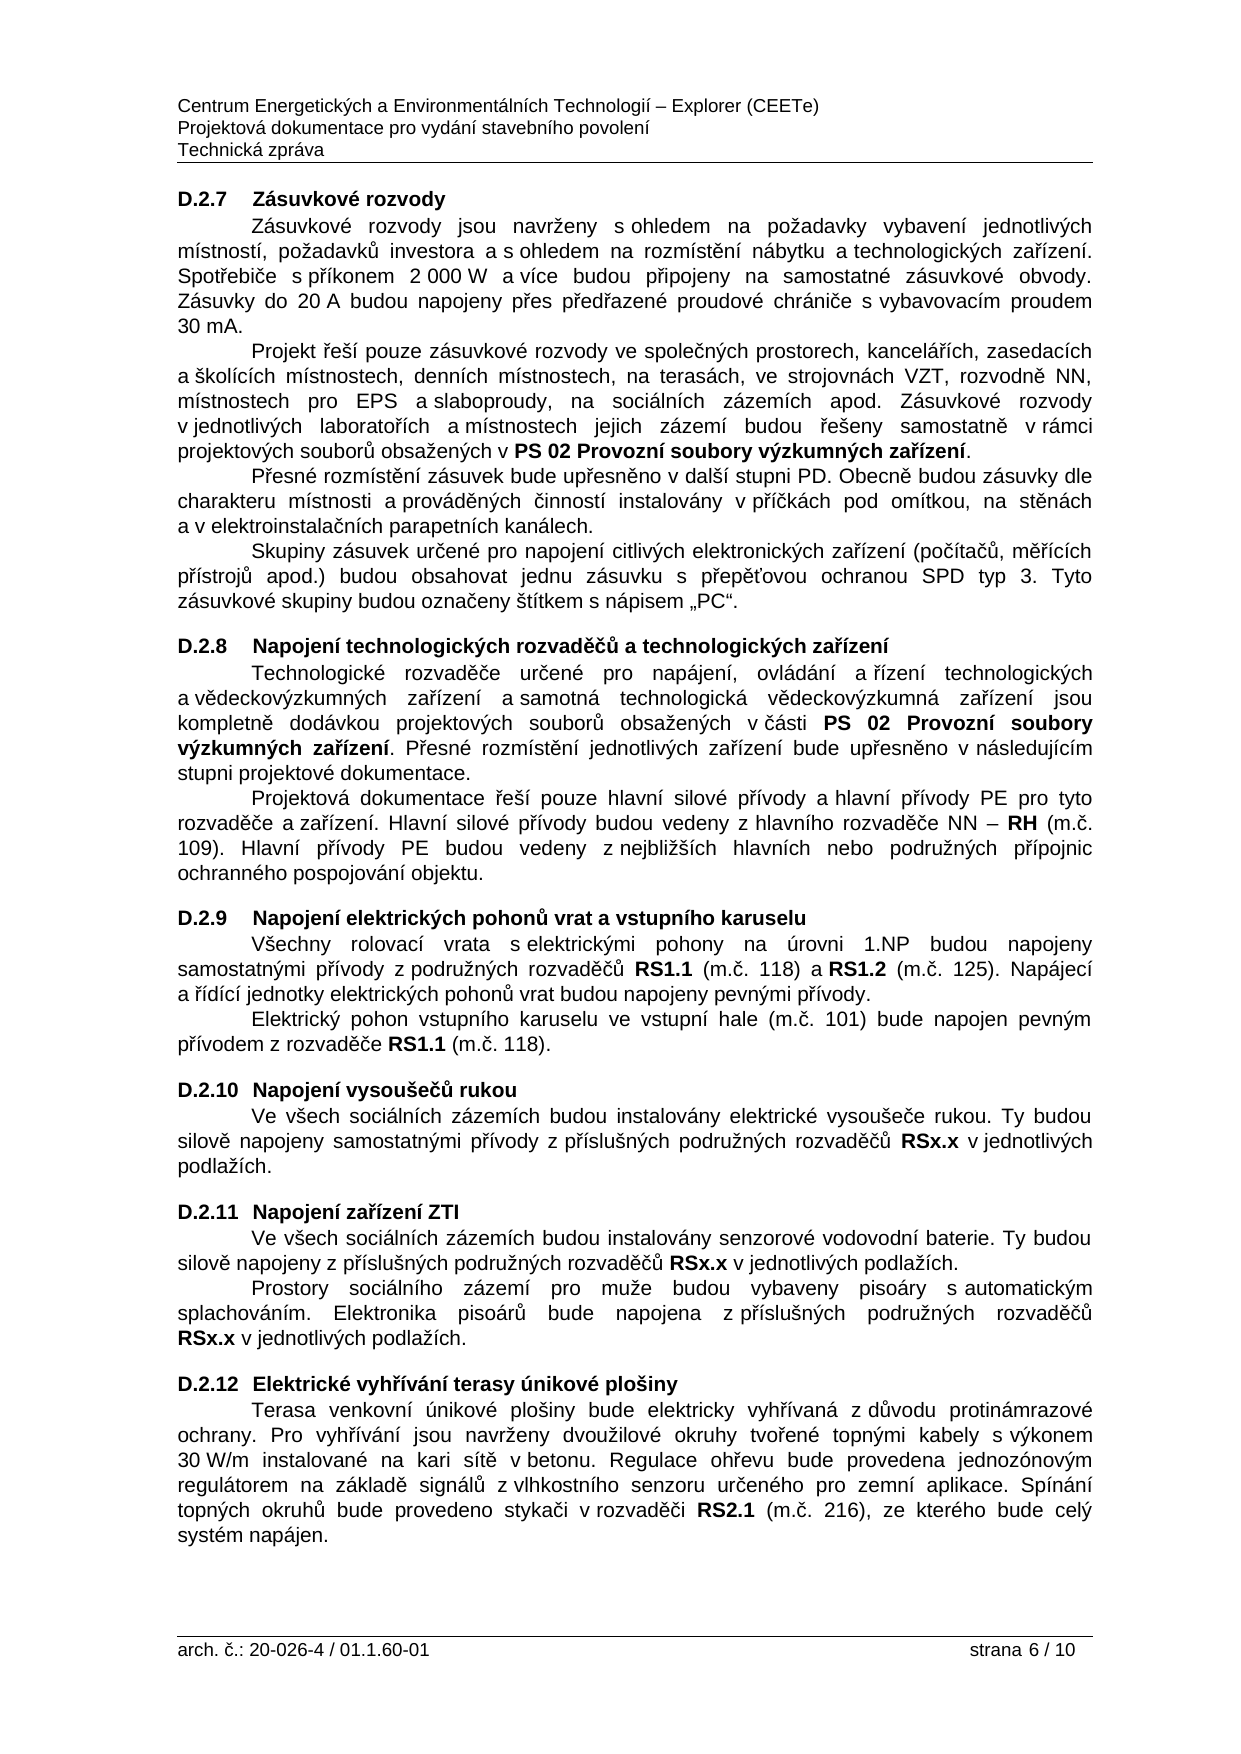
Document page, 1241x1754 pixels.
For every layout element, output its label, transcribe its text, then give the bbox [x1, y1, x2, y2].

subtitle Napojení zařízení ZTI [177, 1199, 1093, 1223]
text Skupiny zásuvek určené pro napojení citlivých elektronických zařízení (počítačů, měřících přístrojů apod.) budou obsahovat jednu zásuvku s přepěťovou ochranou SPD typ 3. Tyto zásuvkové skupiny budou označeny štítkem s nápisem „PC“. [177, 538, 1093, 613]
text Všechny rolovací vrata s elektrickými pohony na úrovni 1.NP budou napojeny samostatnými přívody z podružných rozvaděčů RS1.1 (m.č. 118) a RS1.2 (m.č. 125). Napájecí a řídící jednotky elektrických pohonů vrat budou napojeny pevnými přívody. [177, 932, 1093, 1007]
subtitle Napojení technologických rozvaděčů a technologických zařízení [177, 634, 1093, 658]
subtitle Elektrické vyhřívání terasy únikové plošiny [177, 1371, 1093, 1395]
text Prostory sociálního zázemí pro muže budou vybaveny pisoáry s automatickým splachováním. Elektronika pisoárů bude napojena z příslušných podružných rozvaděčů RSx.x v jednotlivých podlažích. [177, 1276, 1093, 1351]
subtitle Napojení elektrických pohonů vrat a vstupního karuselu [177, 906, 1093, 930]
subtitle Zásuvkové rozvody [177, 187, 1093, 211]
text Ve všech sociálních zázemích budou instalovány senzorové vodovodní baterie. Ty budou silově napojeny z příslušných podružných rozvaděčů RSx.x v jednotlivých podlažích. [177, 1226, 1093, 1276]
text Elektrický pohon vstupního karuselu ve vstupní hale (m.č. 101) bude napojen pevným přívodem z rozvaděče RS1.1 (m.č. 118). [177, 1007, 1093, 1057]
text Technologické rozvaděče určené pro napájení, ovládání a řízení technologických a vědeckovýzkumných zařízení a samotná technologická vědeckovýzkumná zařízení jsou kompletně dodávkou projektových souborů obsažených v části PS 02 Provozní soubory výzkumných zařízení. Přesné rozmístění jednotlivých zařízení bude upřesněno v následujícím stupni projektové dokumentace. [177, 660, 1093, 785]
text Ve všech sociálních zázemích budou instalovány elektrické vysoušeče rukou. Ty budou silově napojeny samostatnými přívody z příslušných podružných rozvaděčů RSx.x v jednotlivých podlažích. [177, 1104, 1093, 1179]
text Zásuvkové rozvody jsou navrženy s ohledem na požadavky vybavení jednotlivých místností, požadavků investora a s ohledem na rozmístění nábytku a technologických zařízení. Spotřebiče s příkonem 2 000 W a více budou připojeny na samostatné zásuvkové obvody. Zásuvky do 20 A budou napojeny přes předřazené proudové chrániče s vybavovacím proudem 30 mA. [177, 213, 1093, 338]
text Přesné rozmístění zásuvek bude upřesněno v další stupni PD. Obecně budou zásuvky dle charakteru místnosti a prováděných činností instalovány v příčkách pod omítkou, na stěnách a v elektroinstalačních parapetních kanálech. [177, 463, 1093, 538]
subtitle Napojení vysoušečů rukou [177, 1078, 1093, 1102]
text Projekt řeší pouze zásuvkové rozvody ve společných prostorech, kancelářích, zasedacích a školících místnostech, denních místnostech, na terasách, ve strojovnách VZT, rozvodně NN, místnostech pro EPS a slaboproudy, na sociálních zázemích apod. Zásuvkové rozvody v jednotlivých laboratořích a místnostech jejich zázemí budou řešeny samostatně v rámci projektových souborů obsažených v PS 02 Provozní soubory výzkumných zařízení. [177, 338, 1093, 463]
text Projektová dokumentace řeší pouze hlavní silové přívody a hlavní přívody PE pro tyto rozvaděče a zařízení. Hlavní silové přívody budou vedeny z hlavního rozvaděče NN – RH (m.č. 109). Hlavní přívody PE budou vedeny z nejbližších hlavních nebo podružných přípojnic ochranného pospojování objektu. [177, 785, 1093, 885]
text Terasa venkovní únikové plošiny bude elektricky vyhřívaná z důvodu protinámrazové ochrany. Pro vyhřívání jsou navrženy dvoužilové okruhy tvořené topnými kabely s výkonem 30 W/m instalované na kari sítě v betonu. Regulace ohřevu bude provedena jednozónovým regulátorem na základě signálů z vlhkostního senzoru určeného pro zemní aplikace. Spínání topných okruhů bude provedeno stykači v rozvaděči RS2.1 (m.č. 216), ze kterého bude celý systém napájen. [177, 1397, 1093, 1547]
